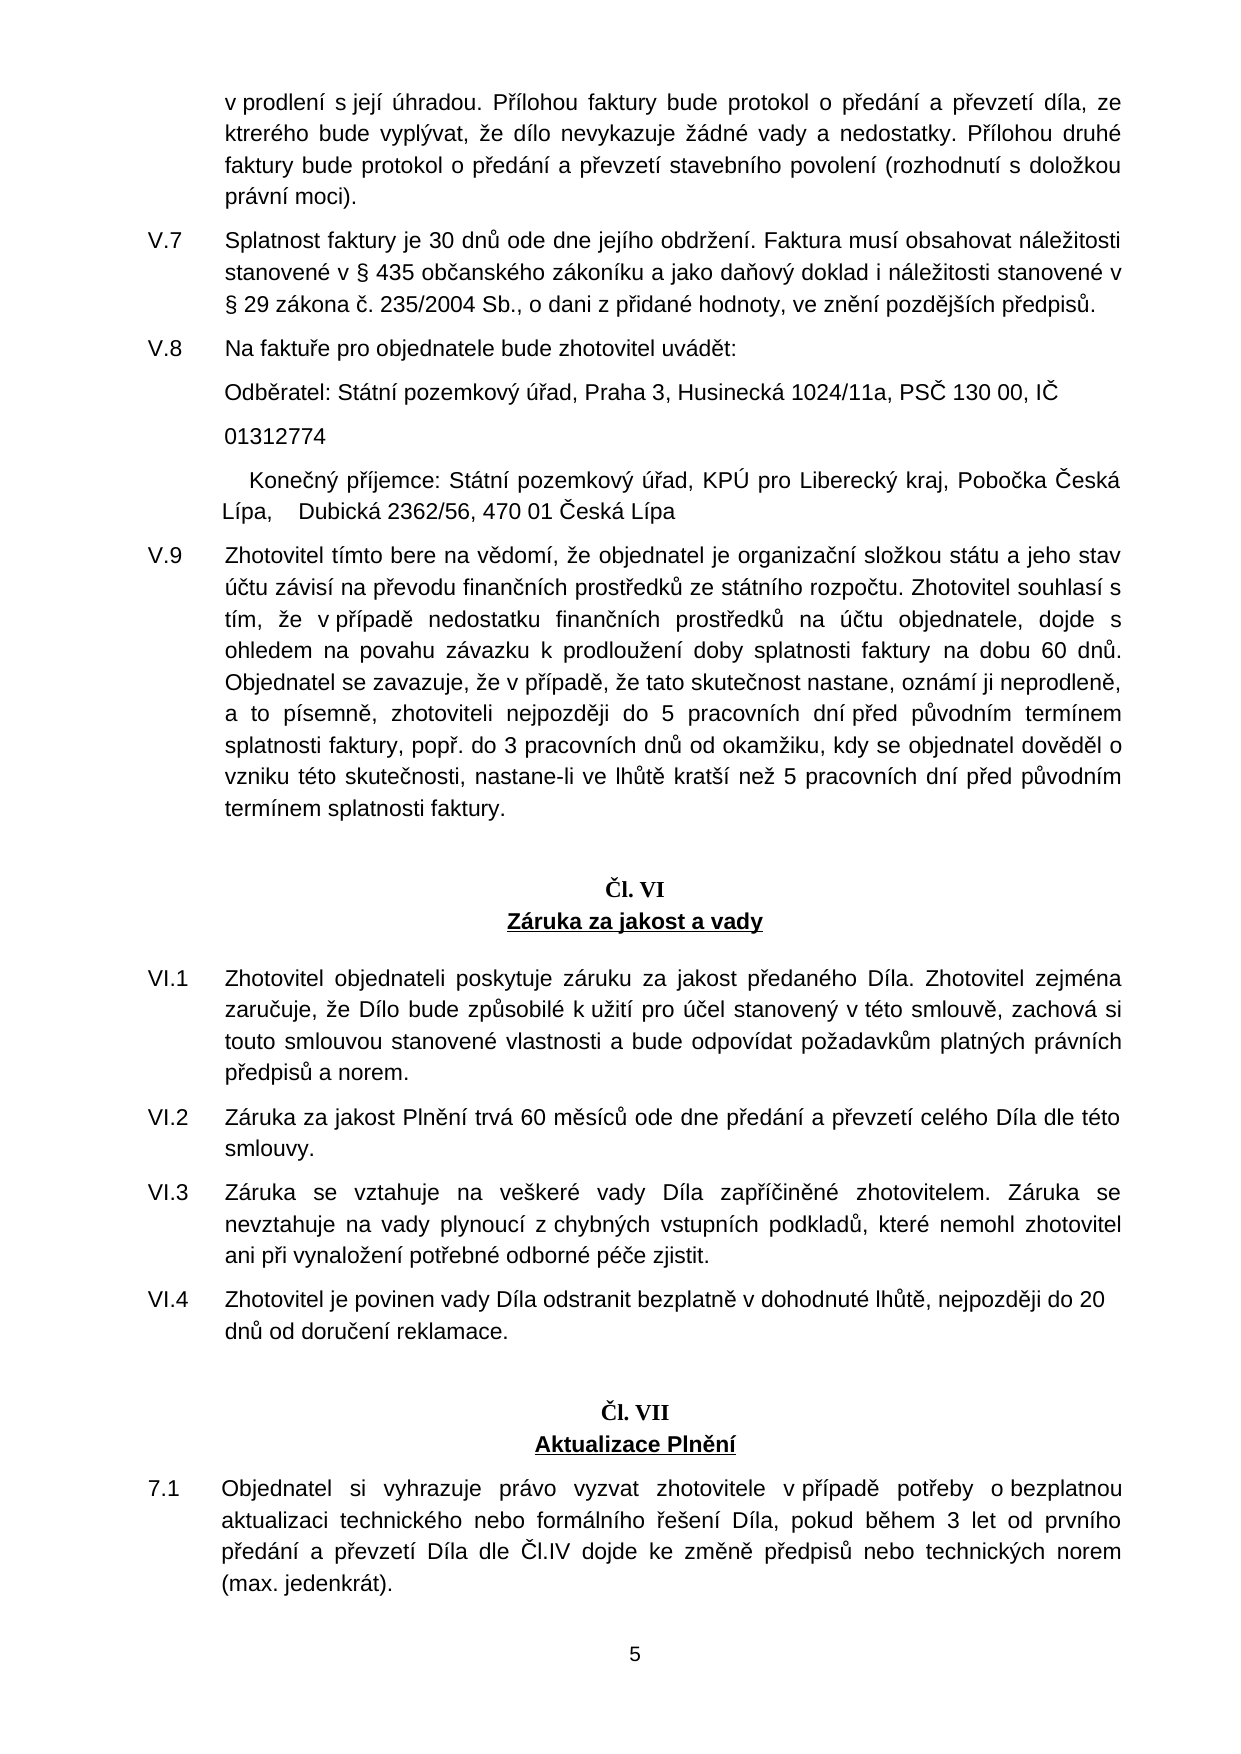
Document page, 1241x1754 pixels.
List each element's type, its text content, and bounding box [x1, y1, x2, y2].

list Odběratel: Státní pozemkový úřad, Praha 3, Husinecká 1024/11a, PSČ 130 00, IČ [148, 379, 1122, 405]
list Splatnost faktury je 30 dnů ode dne jejího obdržení. Faktura musí obsahovat náležitosti stanovené v § 435 občanského zákoníku a jako daňový doklad i náležitosti stanovené v § 29 zákona č. 235/2004 Sb., o dani z přidané hodnoty, ve znění pozdějších předpisů. [148, 227, 1122, 317]
list Na faktuře pro objednatele bude zhotovitel uvádět: [148, 334, 1122, 361]
list 01312774 [148, 423, 1122, 449]
list Zhotovitel objednateli poskytuje záruku za jakost předaného Díla. Zhotovitel zejména zaručuje, že Dílo bude způsobilé k užití pro účel stanovený v této smlouvě, zachová si touto smlouvou stanovené vlastnosti a bude odpovídat požadavkům platných právních předpisů a norem. [148, 965, 1122, 1086]
list Aktualizace Plnění [148, 1431, 1122, 1457]
text Záruka za jakost a vady [148, 876, 1122, 934]
list Záruka za jakost Plnění trvá 60 měsíců ode dne předání a převzetí celého Díla dle této smlouvy. [148, 1103, 1122, 1161]
list Konečný příjemce: Státní pozemkový úřad, KPÚ pro Liberecký kraj, Pobočka Česká Lípa, Dubická 2362/56, 470 01 Česká Lípa [148, 467, 1122, 525]
list Záruka se vztahuje na veškeré vady Díla zapříčiněné zhotovitelem. Záruka se nevztahuje na vady plynoucí z chybných vstupních podkladů, které nemohl zhotovitel ani při vynaložení potřebné odborné péče zjistit. [148, 1179, 1122, 1268]
list 7.1 Objednatel si vyhrazuje právo vyzvat zhotovitele v případě potřeby o bezplatnou aktualizaci technického nebo formálního řešení Díla, pokud během 3 let od prvního předání a převzetí Díla dle Čl.IV dojde ke změně předpisů nebo technických norem (max. jedenkrát). [148, 1475, 1122, 1596]
list Zhotovitel tímto bere na vědomí, že objednatel je organizační složkou státu a jeho stav účtu závisí na převodu finančních prostředků ze státního rozpočtu. Zhotovitel souhlasí s tím, že v případě nedostatku finančních prostředků na účtu objednatele, dojde s ohledem na povahu závazku k prodloužení doby splatnosti faktury na dobu 60 dnů. Objednatel se zavazuje, že v případě, že tato skutečnost nastane, oznámí ji neprodleně, a to písemně, zhotoviteli nejpozději do 5 pracovních dní před původním termínem splatnosti faktury, popř. do 3 pracovních dnů od okamžiku, kdy se objednatel dověděl o vzniku této skutečnosti, nastane-li ve lhůtě kratší než 5 pracovních dní před původním termínem splatnosti faktury. [148, 542, 1122, 821]
list Zhotovitel je povinen vady Díla odstranit bezplatně v dohodnuté lhůtě, nejpozději do 20 dnů od doručení reklamace. [148, 1286, 1122, 1344]
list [148, 89, 1122, 210]
